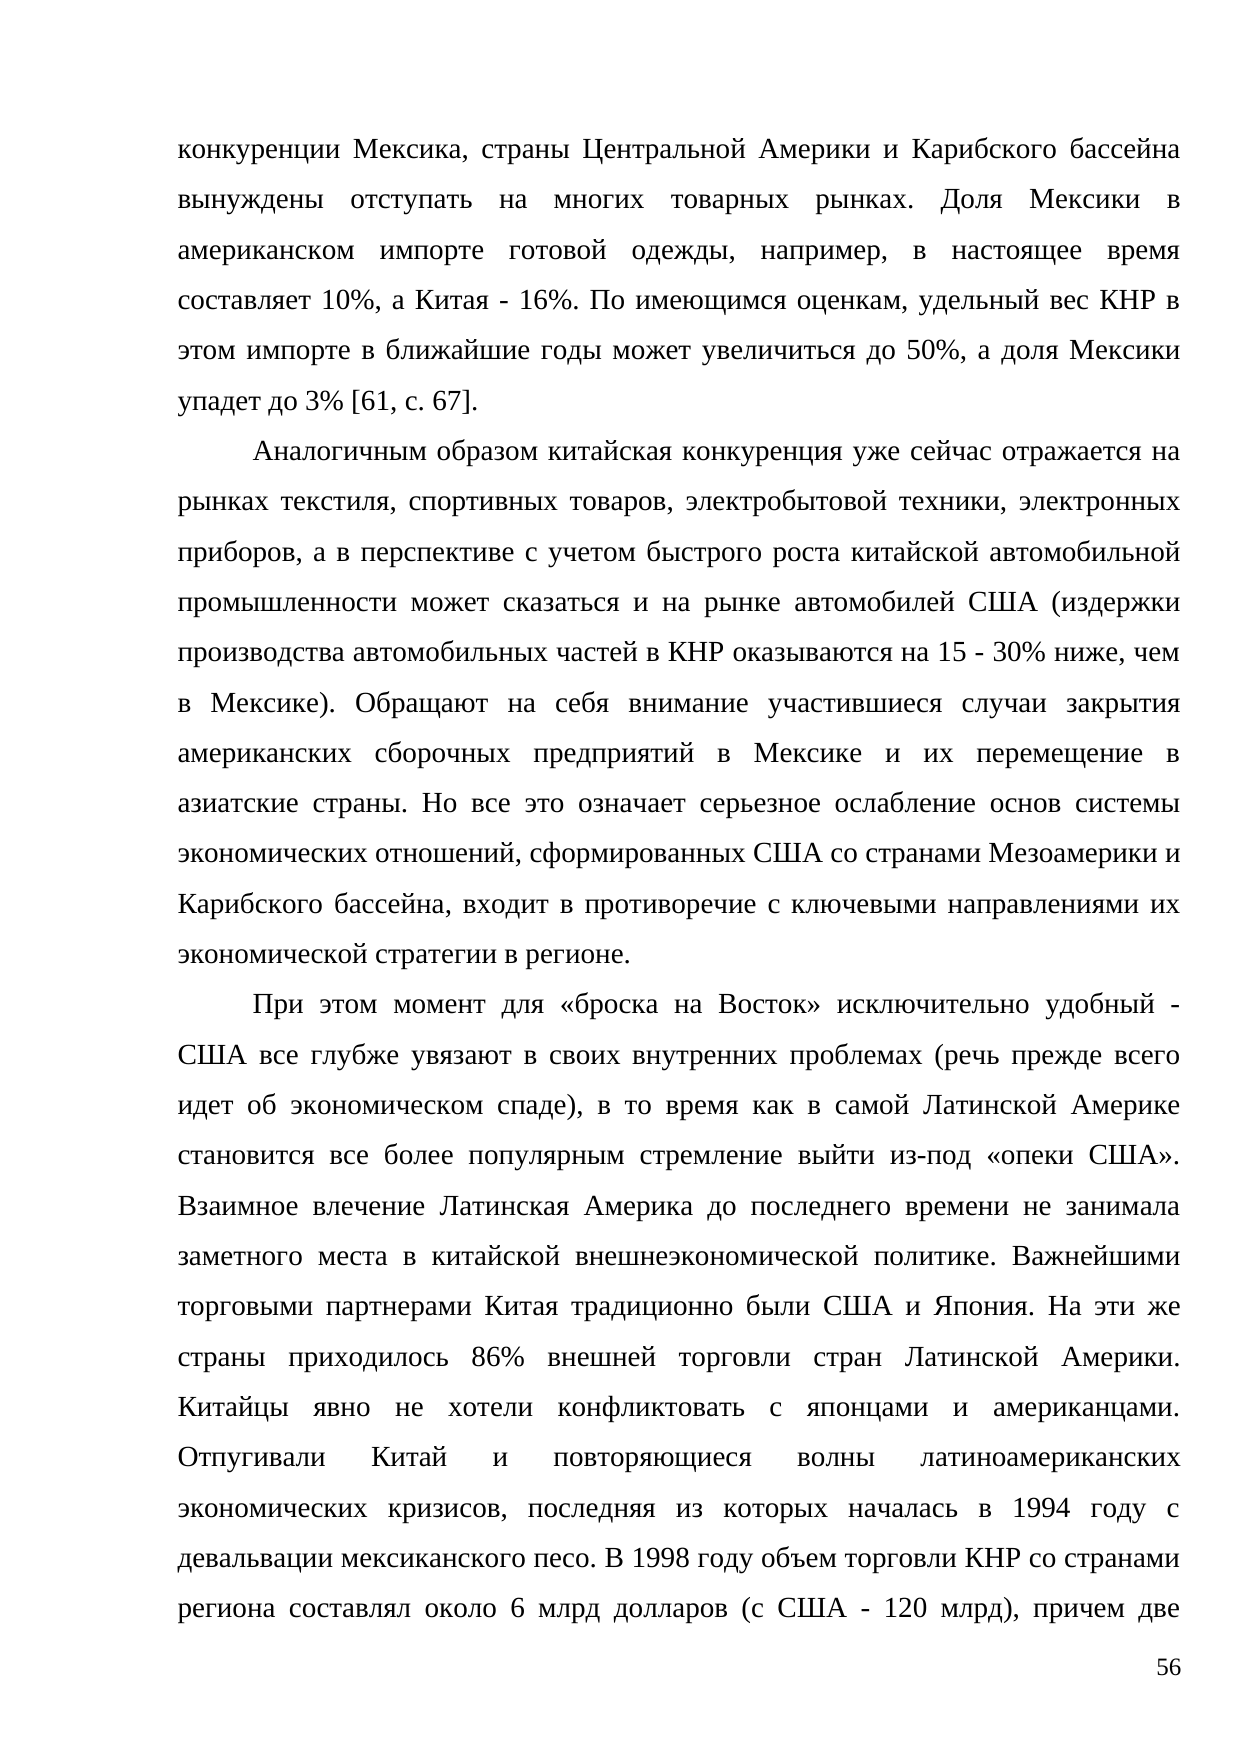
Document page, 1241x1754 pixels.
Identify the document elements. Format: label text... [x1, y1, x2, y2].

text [177, 987, 1181, 1624]
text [177, 131, 1181, 416]
text Аналогичным образом китайская конкуренция уже сейчас отражается на рынках текстиля, спортивных товаров, электробытовой техники, электронных приборов, а в перспективе с учетом быстрого роста китайской автомобильной промышленности может сказаться и на рынке автомобилей США (издержки производства автомобильных частей в КНР оказываются на 15 - 30% ниже, чем в Мексике). Обращают на себя внимание участившиеся случаи закрытия американских сборочных предприятий в Мексике и их перемещение в азиатские страны. Но все это означает серьезное ослабление основ системы экономических отношений, сформированных США со странами Мезоамерики и Карибского бассейна, входит в противоречие с ключевыми направлениями их экономической стратегии в регионе. [177, 433, 1181, 970]
